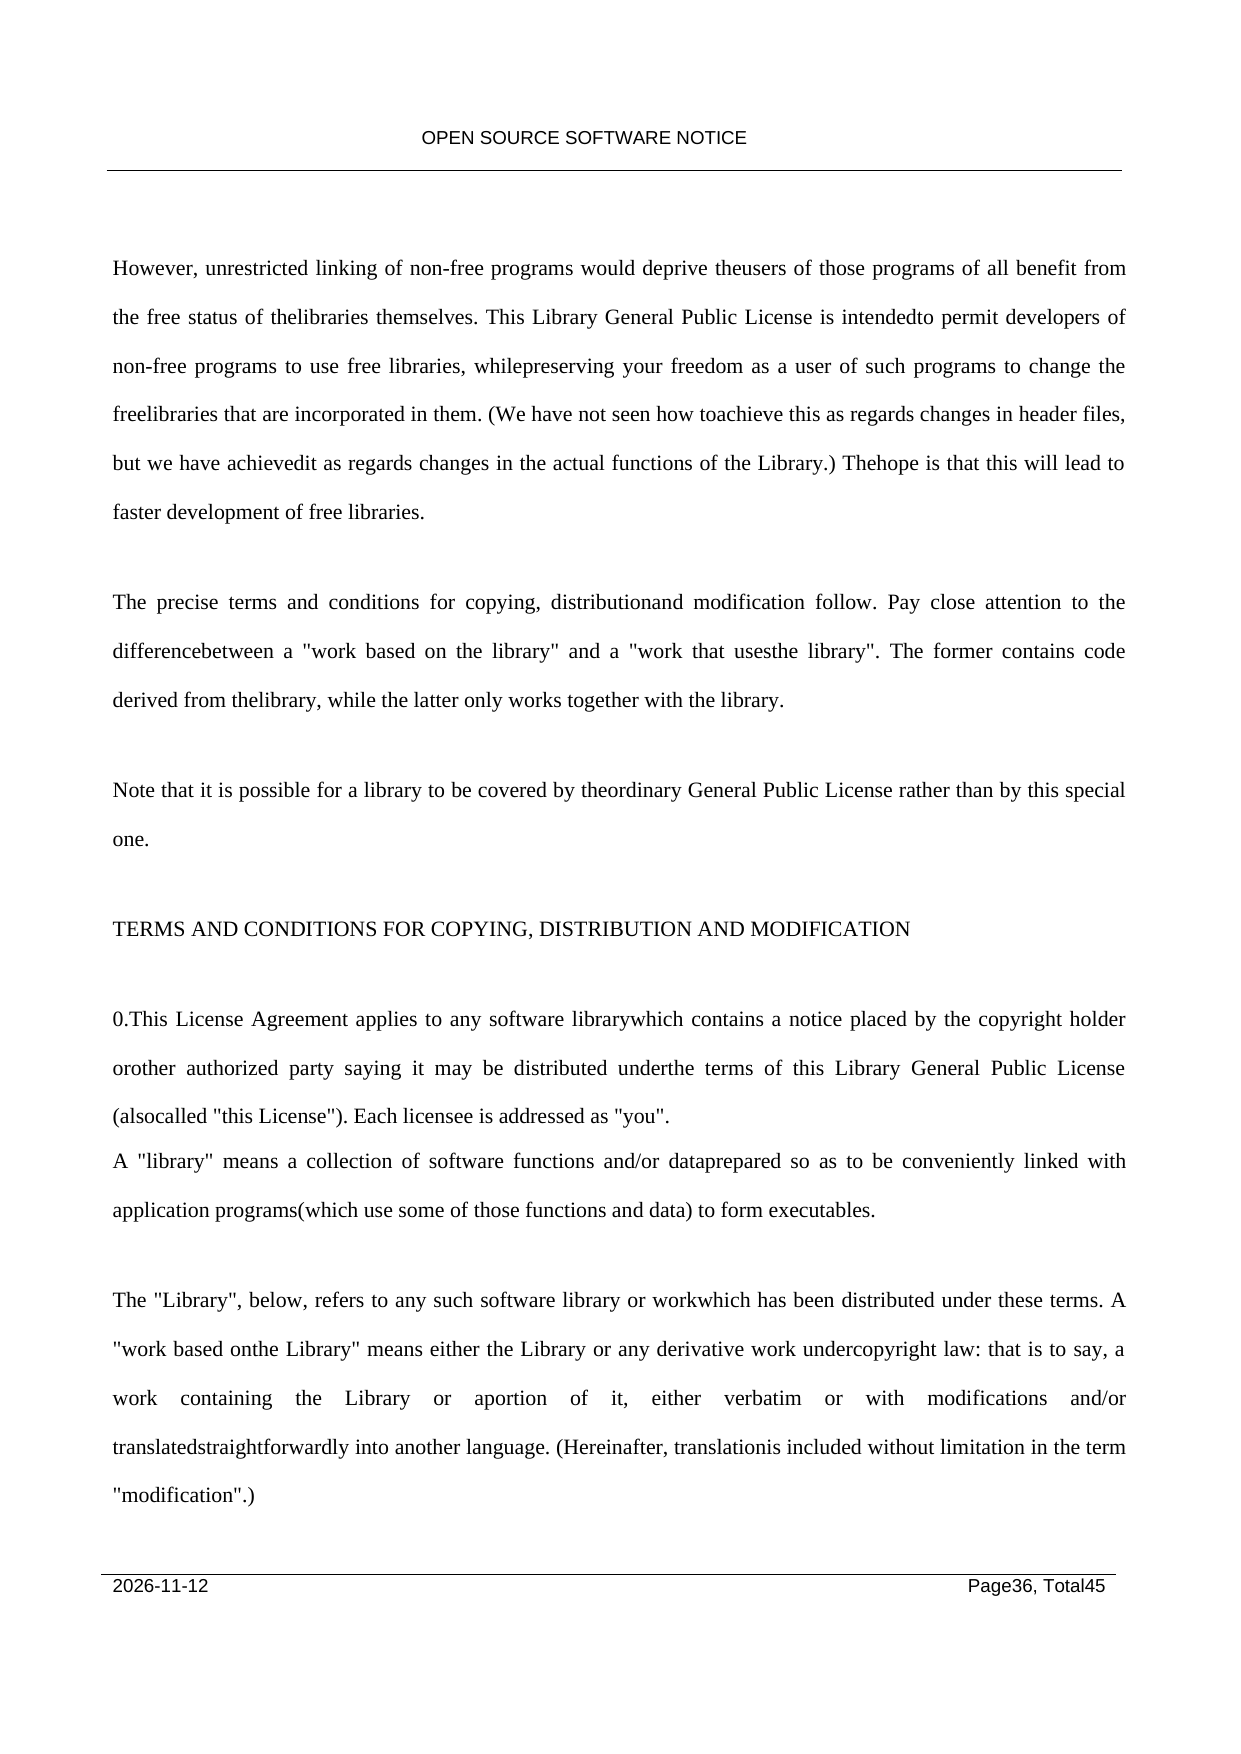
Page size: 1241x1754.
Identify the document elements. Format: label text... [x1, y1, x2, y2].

text Note that it is possible for a library to be covered by theordinary General Public License rather than by this special one. [112, 773, 1128, 854]
text The "Library", below, refers to any such software library or workwhich has been distributed under these terms. A "work based onthe Library" means either the Library or any derivative work undercopyright law: that is to say, a work containing the Library or aportion of it, either verbatim or with modifications and/or translatedstraightforwardly into another language. (Hereinafter, translationis included without limitation in the term "modification".) [112, 1284, 1128, 1511]
text The precise terms and conditions for copying, distributionand modification follow. Pay close attention to the differencebetween a "work based on the library" and a "work that usesthe library". The former contains code derived from thelibrary, while the latter only works together with the library. [112, 585, 1128, 715]
text 0.This License Agreement applies to any software librarywhich contains a notice placed by the copyright holder orother authorized party saying it may be distributed underthe terms of this Library General Public License (alsocalled "this License"). Each licensee is addressed as "you". [112, 1002, 1128, 1132]
text TERMS AND CONDITIONS FOR COPYING, DISTRIBUTION AND MODIFICATION [112, 912, 1128, 944]
text A "library" means a collection of software functions and/or dataprepared so as to be conveniently linked with application programs(which use some of those functions and data) to form executables. [112, 1145, 1128, 1226]
text However, unrestricted linking of non-free programs would deprive theusers of those programs of all benefit from the free status of thelibraries themselves. This Library General Public License is intendedto permit developers of non-free programs to use free libraries, whilepreserving your freedom as a user of such programs to change the freelibraries that are incorporated in them. (We have not seen how toachieve this as regards changes in header files, but we have achievedit as regards changes in the actual functions of the Library.) Thehope is that this will lead to faster development of free libraries. [112, 251, 1128, 528]
